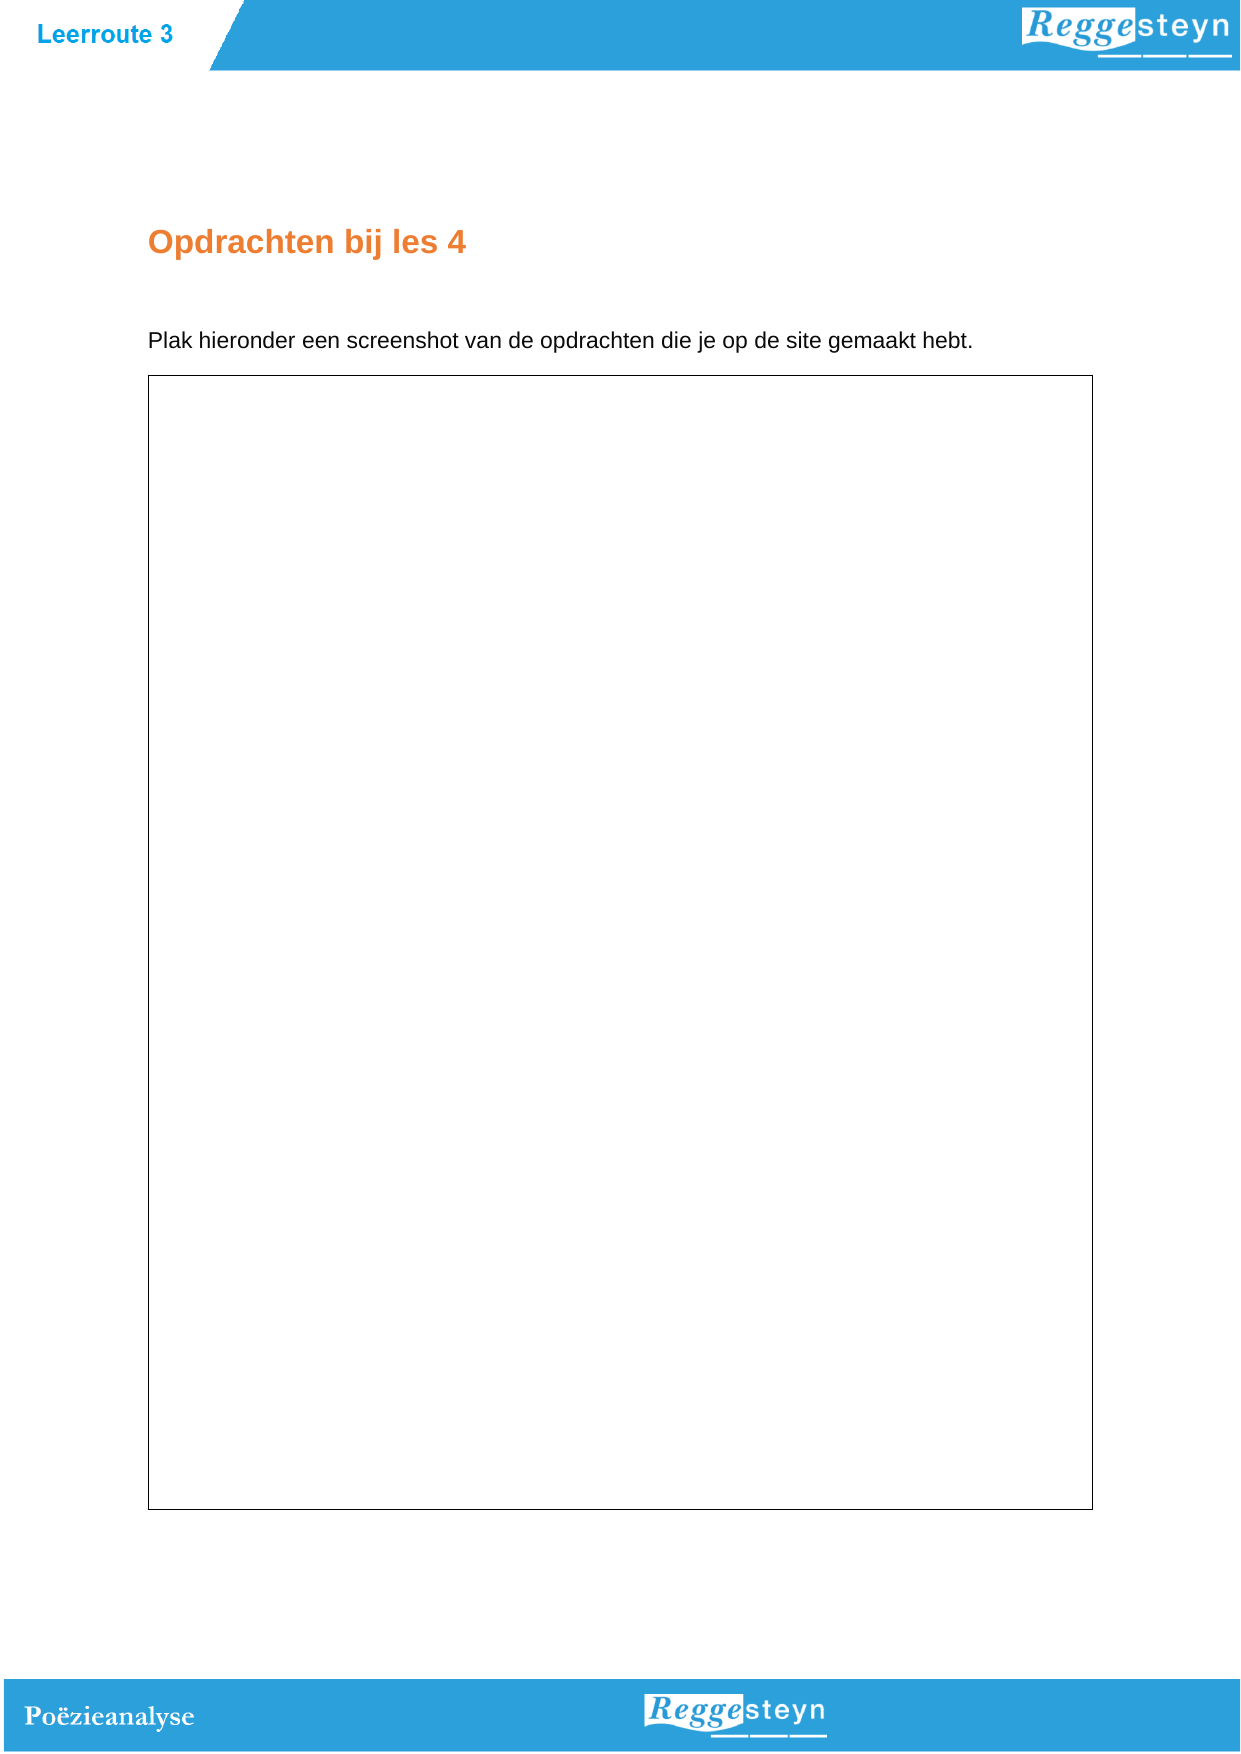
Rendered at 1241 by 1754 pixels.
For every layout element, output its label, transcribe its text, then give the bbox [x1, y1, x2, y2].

picture [3, 1679, 1241, 1752]
table_header [149, 376, 1092, 1509]
text Opdrachten bij les 4 [148, 222, 1093, 261]
picture [23, 0, 1241, 74]
text Plak hieronder een screenshot van de opdrachten die je op de site gemaakt hebt. [148, 327, 1093, 354]
